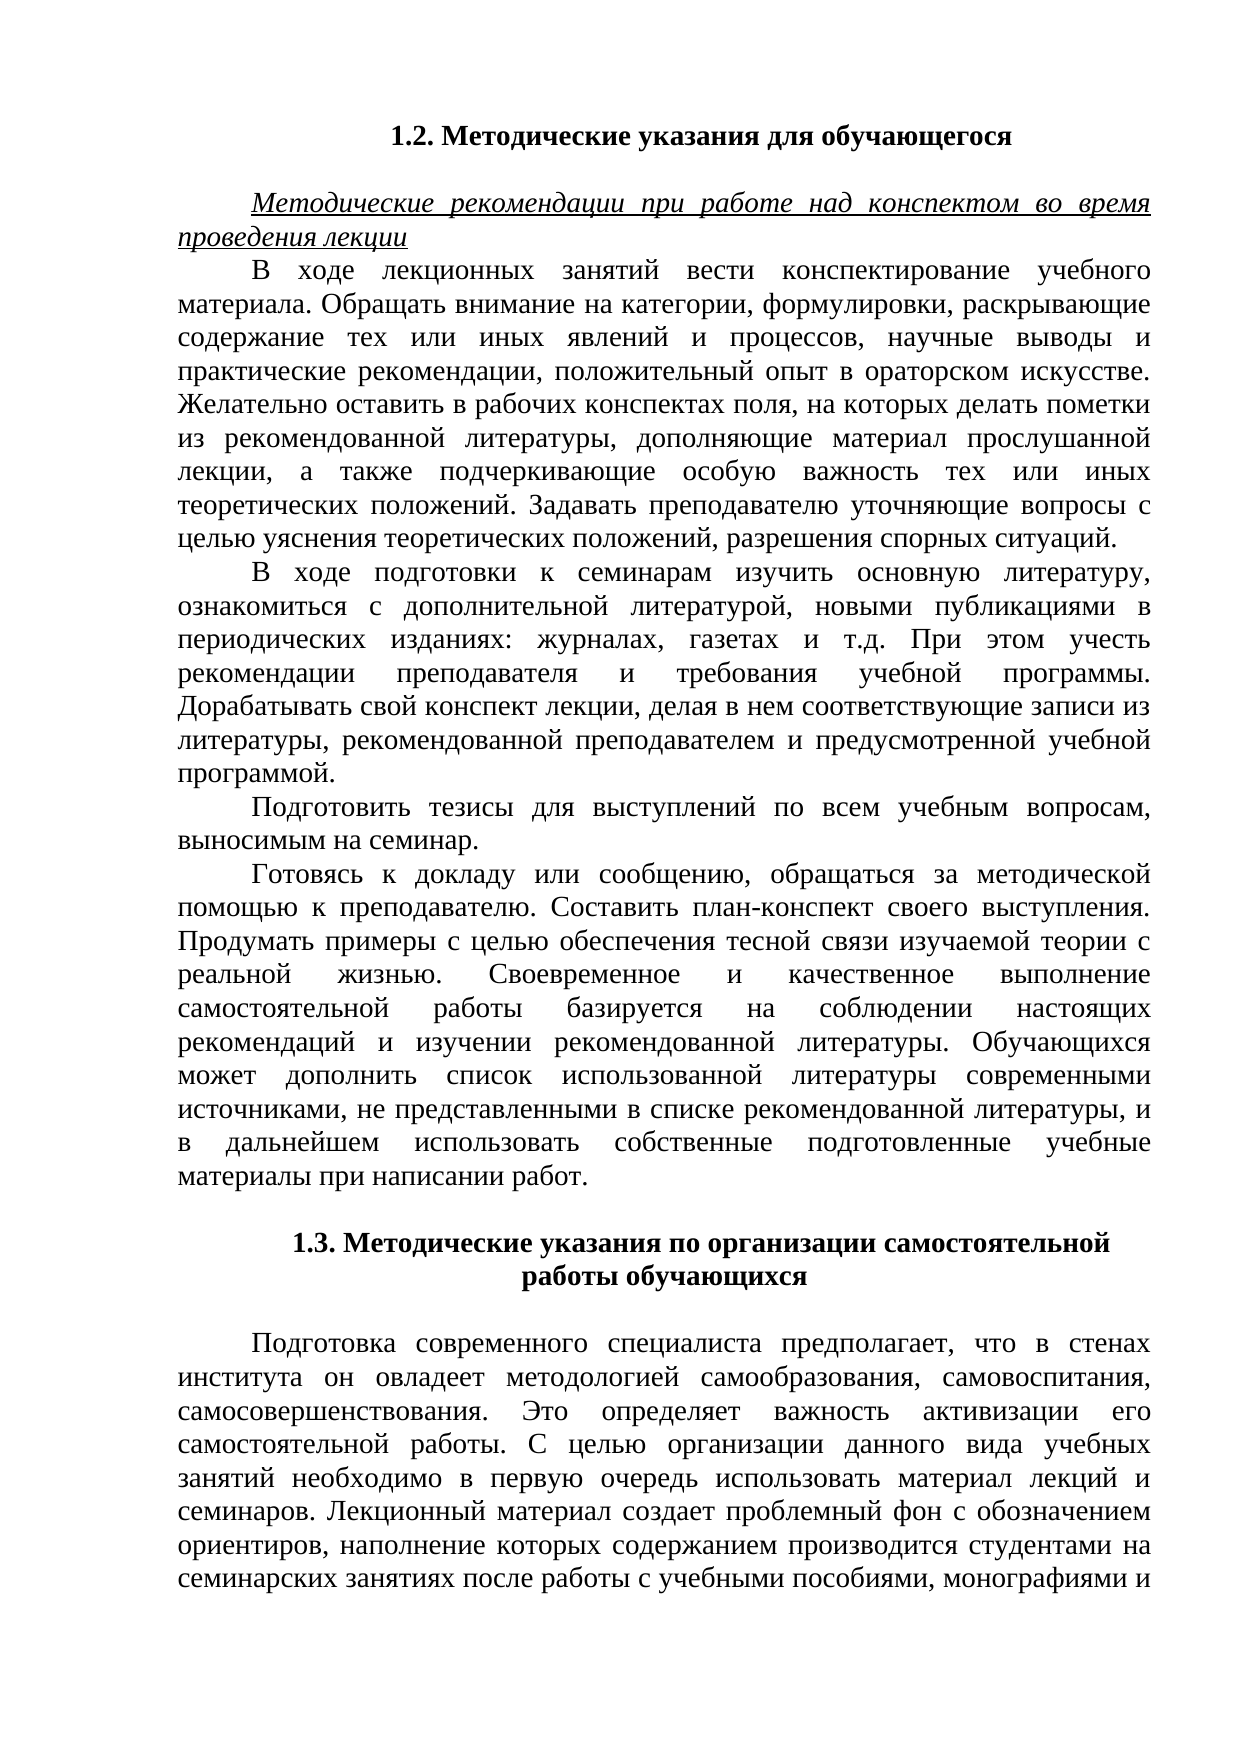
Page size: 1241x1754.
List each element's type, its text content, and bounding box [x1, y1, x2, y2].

text 1.3. Методические указания по организации самостоятельной работы обучающихся [177, 1225, 1152, 1292]
text 1.2. Методические указания для обучающегося [177, 118, 1152, 152]
text В ходе лекционных занятий вести конспектирование учебного материала. Обращать внимание на категории, формулировки, раскрывающие содержание тех или иных явлений и процессов, научные выводы и практические рекомендации, положительный опыт в ораторском искусстве. Желательно оставить в рабочих конспектах поля, на которых делать пометки из рекомендованной литературы, дополняющие материал прослушанной лекции, а также подчеркивающие особую важность тех или иных теоретических положений. Задавать преподавателю уточняющие вопросы с целью уяснения теоретических положений, разрешения спорных ситуаций. [177, 252, 1152, 554]
text В ходе подготовки к семинарам изучить основную литературу, ознакомиться с дополнительной литературой, новыми публикациями в периодических изданиях: журналах, газетах и т.д. При этом учесть рекомендации преподавателя и требования учебной программы. Дорабатывать свой конспект лекции, делая в нем соответствующие записи из литературы, рекомендованной преподавателем и предусмотренной учебной программой. [177, 554, 1152, 789]
text Методические рекомендации при работе над конспектом во время проведения лекции [177, 185, 1152, 252]
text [177, 1326, 1152, 1594]
text Подготовить тезисы для выступлений по всем учебным вопросам, выносимым на семинар. [177, 789, 1152, 856]
text Готовясь к докладу или сообщению, обращаться за методической помощью к преподавателю. Составить план-конспект своего выступления. Продумать примеры с целью обеспечения тесной связи изучаемой теории с реальной жизнью. Своевременное и качественное выполнение самостоятельной работы базируется на соблюдении настоящих рекомендаций и изучении рекомендованной литературы. Обучающихся может дополнить список использованной литературы современными источниками, не представленными в списке рекомендованной литературы, и в дальнейшем использовать собственные подготовленные учебные материалы при написании работ. [177, 856, 1152, 1191]
